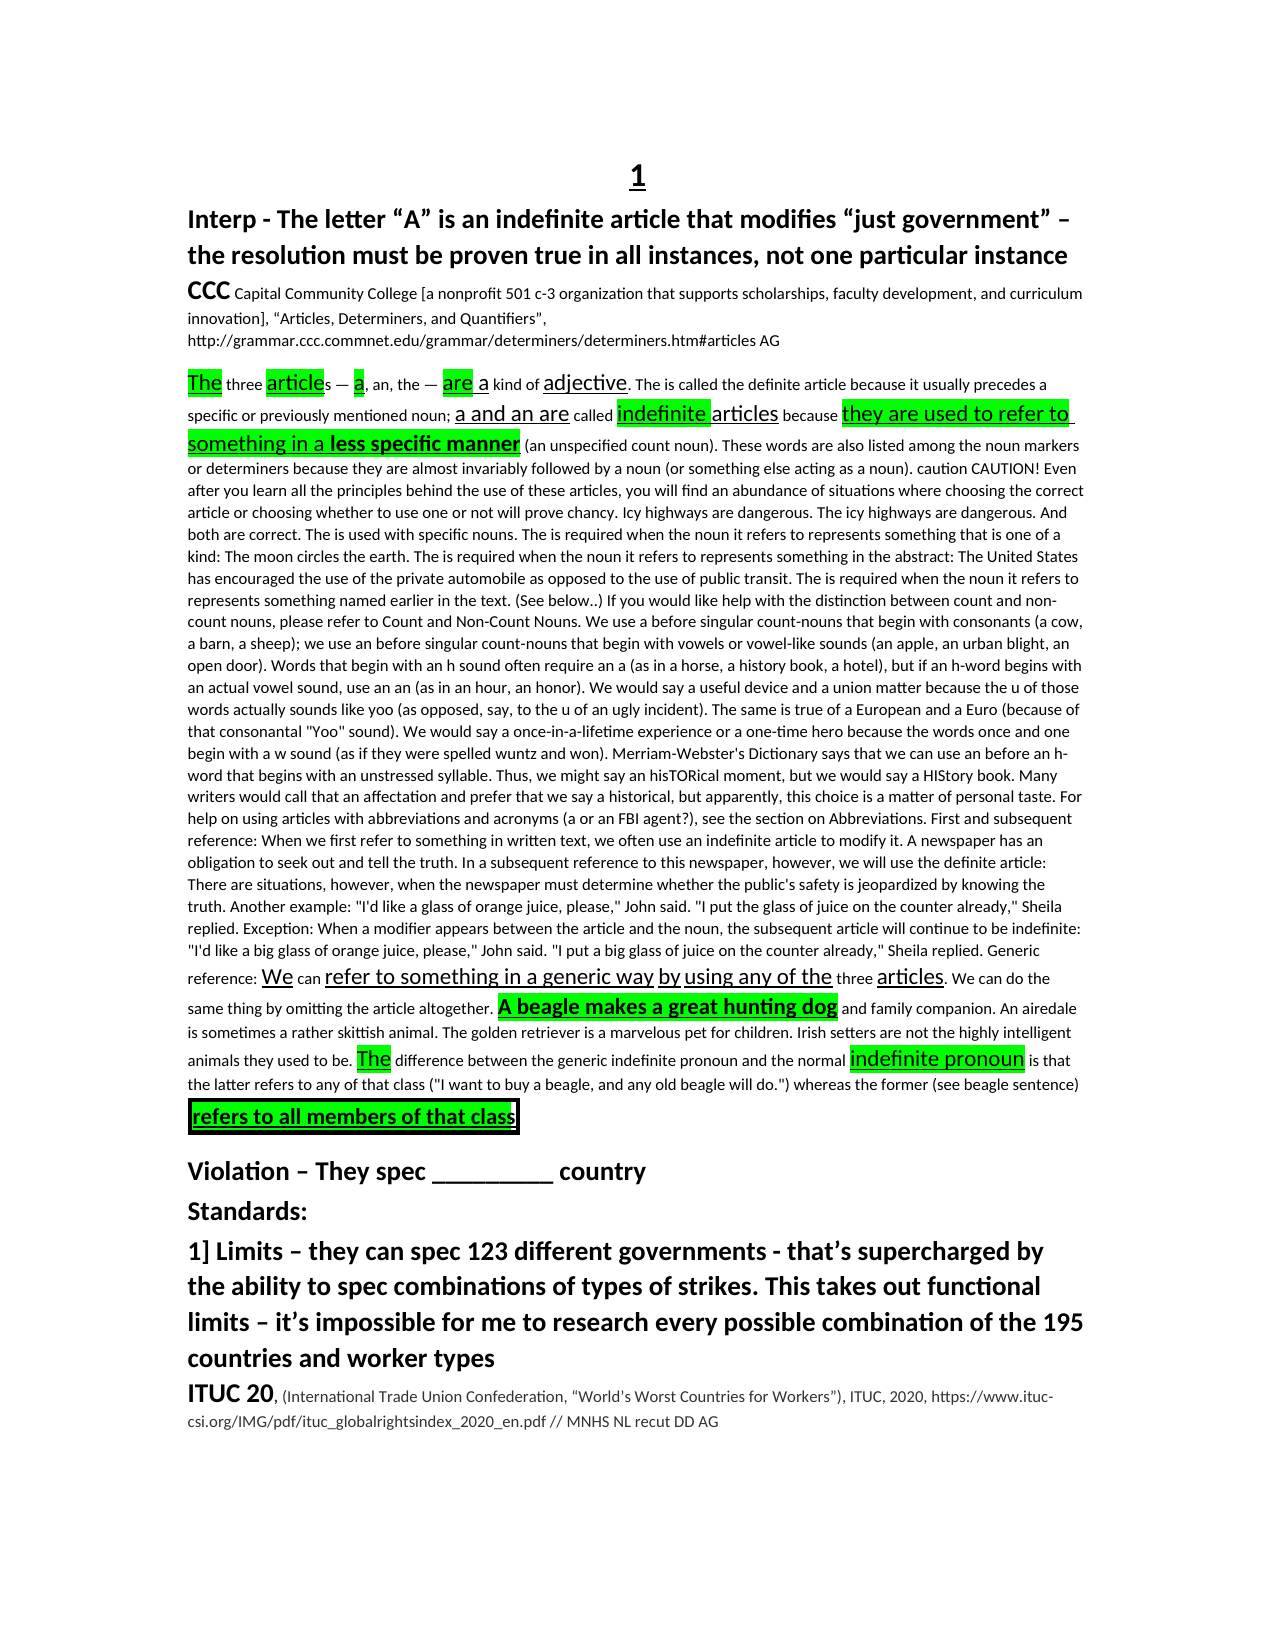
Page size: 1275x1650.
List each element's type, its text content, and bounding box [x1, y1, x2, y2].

text 1] Limits – they can spec 123 different governments - that’s supercharged by the ability to spec combinations of types of strikes. This takes out functional limits – it’s impossible for me to research every possible combination of the 195 countries and worker types [187, 1234, 1087, 1374]
text Standards: [187, 1194, 1087, 1227]
text Violation – They spec _________ country [187, 1154, 1087, 1187]
text The three articles — a, an, the — are a kind of adjective. The is called the definite article because it usually precedes a specific or previously mentioned noun; a and an are called indefinite articles because they are used to refer to something in a less specific manner (an unspecified count noun). These words are also listed among the noun markers or determiners because they are almost invariably followed by a noun (or something else acting as a noun). caution CAUTION! Even after you learn all the principles behind the use of these articles, you will find an abundance of situations where choosing the correct article or choosing whether to use one or not will prove chancy. Icy highways are dangerous. The icy highways are dangerous. And both are correct. The is used with specific nouns. The is required when the noun it refers to represents something that is one of a kind: The moon circles the earth. The is required when the noun it refers to represents something in the abstract: The United States has encouraged the use of the private automobile as opposed to the use of public transit. The is required when the noun it refers to represents something named earlier in the text. (See below..) If you would like help with the distinction between count and non-count nouns, please refer to Count and Non-Count Nouns. We use a before singular count-nouns that begin with consonants (a cow, a barn, a sheep); we use an before singular count-nouns that begin with vowels or vowel-like sounds (an apple, an urban blight, an open door). Words that begin with an h sound often require an a (as in a horse, a history book, a hotel), but if an h-word begins with an actual vowel sound, use an an (as in an hour, an honor). We would say a useful device and a union matter because the u of those words actually sounds like yoo (as opposed, say, to the u of an ugly incident). The same is true of a European and a Euro (because of that consonantal "Yoo" sound). We would say a once-in-a-lifetime experience or a one-time hero because the words once and one begin with a w sound (as if they were spelled wuntz and won). Merriam-Webster's Dictionary says that we can use an before an h- word that begins with an unstressed syllable. Thus, we might say an hisTORical moment, but we would say a HIStory book. Many writers would call that an affectation and prefer that we say a historical, but apparently, this choice is a matter of personal taste. For help on using articles with abbreviations and acronyms (a or an FBI agent?), see the section on Abbreviations. First and subsequent reference: When we first refer to something in written text, we often use an indefinite article to modify it. A newspaper has an obligation to seek out and tell the truth. In a subsequent reference to this newspaper, however, we will use the definite article: There are situations, however, when the newspaper must determine whether the public's safety is jeopardized by knowing the truth. Another example: "I'd like a glass of orange juice, please," John said. "I put the glass of juice on the counter already," Sheila replied. Exception: When a modifier appears between the article and the noun, the subsequent article will continue to be indefinite: "I'd like a big glass of orange juice, please," John said. "I put a big glass of juice on the counter already," Sheila replied. Generic reference: We can refer to something in a generic way by using any of the three articles. We can do the same thing by omitting the article altogether. A beagle makes a great hunting dog and family companion. An airedale is sometimes a rather skittish animal. The golden retriever is a marvelous pet for children. Irish setters are not the highly intelligent animals they used to be. The difference between the generic indefinite pronoun and the normal indefinite pronoun is that the latter refers to any of that class ("I want to buy a beagle, and any old beagle will do.") whereas the former (see beagle sentence) refers to all members of that class [187, 368, 1087, 1135]
subtitle 1 [187, 154, 1087, 195]
text ITUC 20, (International Trade Union Confederation, “World’s Worst Countries for Workers”), ITUC, 2020, https://www.ituc-csi.org/IMG/pdf/ituc_globalrightsindex_2020_en.pdf // MNHS NL recut DD AG [187, 1376, 1087, 1431]
text CCC Capital Community College [a nonprofit 501 c-3 organization that supports scholarships, faculty development, and curriculum innovation], “Articles, Determiners, and Quantifiers”, http://grammar.ccc.commnet.edu/grammar/determiners/determiners.htm#articles AG [187, 273, 1087, 350]
text Interp - The letter “A” is an indefinite article that modifies “just government” – the resolution must be proven true in all instances, not one particular instance [187, 202, 1087, 271]
